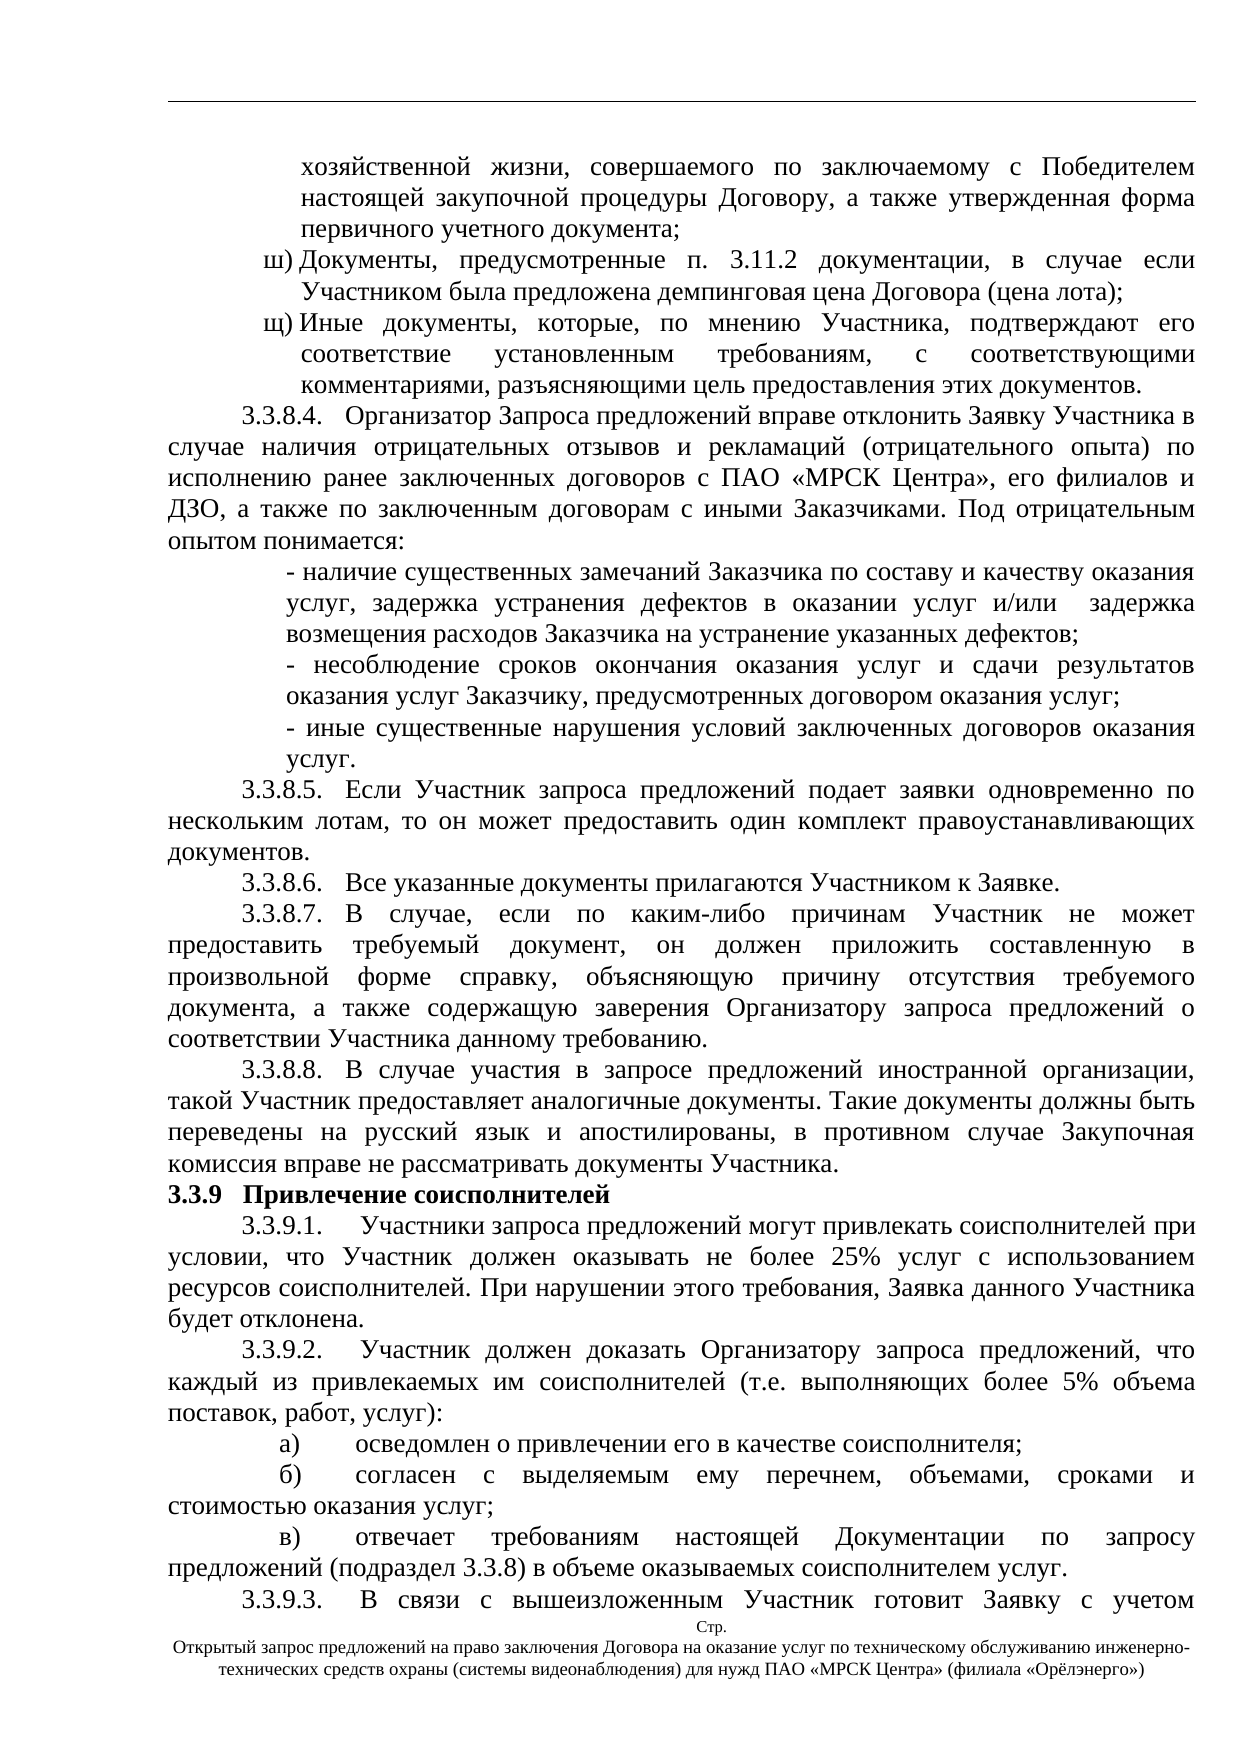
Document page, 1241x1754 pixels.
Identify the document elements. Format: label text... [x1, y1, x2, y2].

list Документы, предусмотренные п. 3.11.2 документации, в случае если Участником была предложена демпинговая цена Договора (цена лота); [263, 243, 1196, 306]
list согласен с выделяемым ему перечнем, объемами, сроками и стоимостью оказания услуг; [168, 1458, 1196, 1520]
list - несоблюдение сроков окончания оказания услуг и сдачи результатов оказания услуг Заказчику, предусмотренных договором оказания услуг; [286, 648, 1196, 711]
list - наличие существенных замечаний Заказчика по составу и качеству оказания услуг, задержка устранения дефектов в оказании услуг и/или задержка возмещения расходов Заказчика на устранение указанных дефектов; [286, 555, 1196, 648]
subtitle Привлечение соисполнителей [168, 1178, 1196, 1209]
list Иные документы, которые, по мнению Участника, подтверждают его соответствие установленным требованиям, с соответствующими комментариями, разъясняющими цель предоставления этих документов. [263, 306, 1196, 399]
list Если Участник запроса предложений подает заявки одновременно по нескольким лотам, то он может предоставить один комплект правоустанавливающих документов. [168, 773, 1196, 866]
list осведомлен о привлечении его в качестве соисполнителя; [168, 1427, 1196, 1458]
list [168, 1583, 1196, 1614]
list Участники запроса предложений могут привлекать соисполнителей при условии, что Участник должен оказывать не более 25% услуг c использованием ресурсов соисполнителей. При нарушении этого требования, Заявка данного Участника будет отклонена. [168, 1209, 1196, 1333]
list В случае участия в запросе предложений иностранной организации, такой Участник предоставляет аналогичные документы. Такие документы должны быть переведены на русский язык и апостилированы, в противном случае Закупочная комиссия вправе не рассматривать документы Участника. [168, 1053, 1196, 1178]
list Организатор Запроса предложений вправе отклонить Заявку Участника в случае наличия отрицательных отзывов и рекламаций (отрицательного опыта) по исполнению ранее заключенных договоров с ПАО «МРСК Центра», его филиалов и ДЗО, а также по заключенным договорам с иными Заказчиками. Под отрицательным опытом понимается: [168, 399, 1196, 555]
list - иные существенные нарушения условий заключенных договоров оказания услуг. [286, 711, 1196, 773]
list Участник должен доказать Организатору запроса предложений, что каждый из привлекаемых им соисполнителей (т.е. выполняющих более 5% объема поставок, работ, услуг): [168, 1333, 1196, 1427]
list Все указанные документы прилагаются Участником к Заявке. [168, 866, 1196, 897]
list отвечает требованиям настоящей Документации по запросу предложений (подраздел 3.3.8) в объеме оказываемых соисполнителем услуг. [168, 1520, 1196, 1583]
list В случае, если по каким-либо причинам Участник не может предоставить требуемый документ, он должен приложить составленную в произвольной форме справку, объясняющую причину отсутствия требуемого документа, а также содержащую заверения Организатору запроса предложений о соответствии Участника данному требованию. [168, 897, 1196, 1053]
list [263, 150, 1196, 243]
